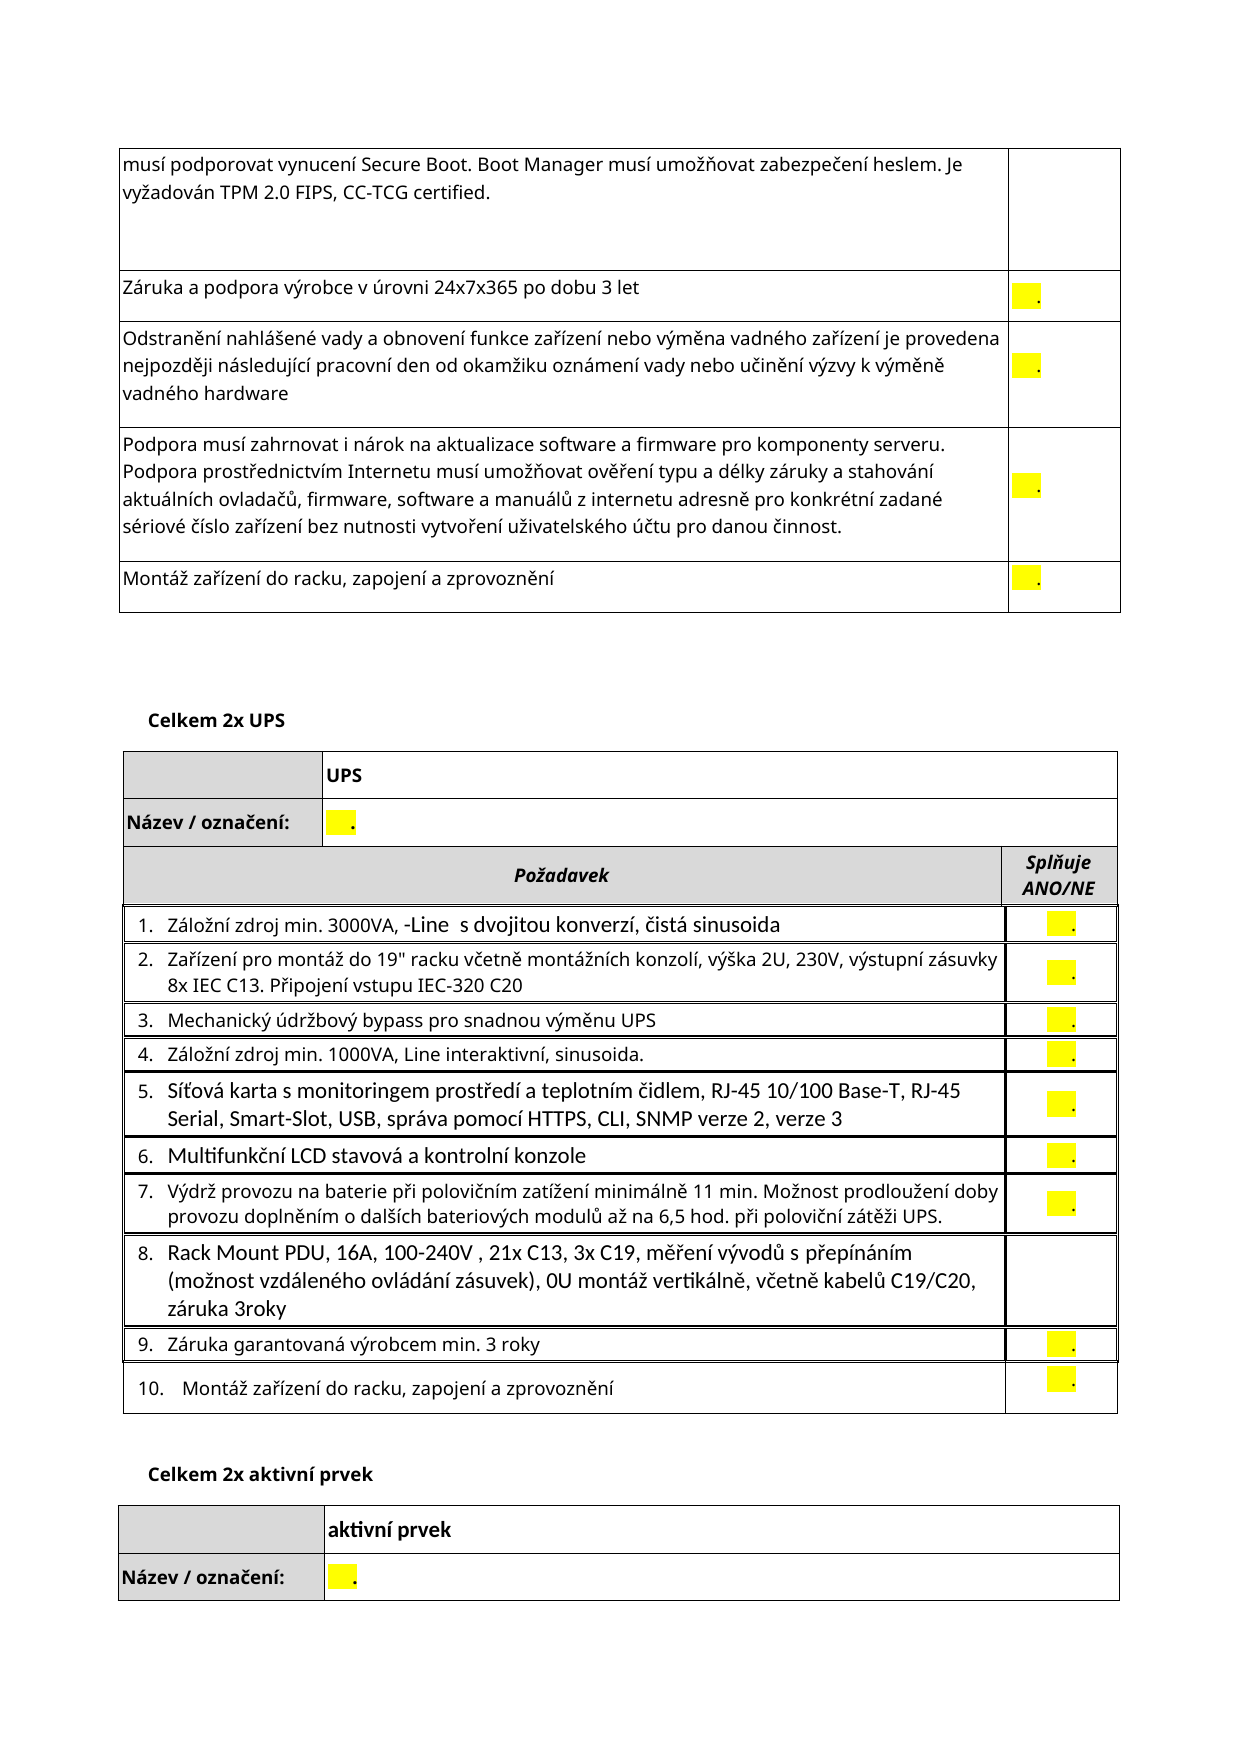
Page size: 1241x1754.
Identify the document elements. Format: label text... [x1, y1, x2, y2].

table_cell . [325, 1554, 1119, 1600]
table_header [124, 752, 322, 798]
table_cell Rack Mount PDU, 16A, 100-240V , 21x C13, 3x C19, měření vývodů s přepínáním (možnost vzdáleného ovládání zásuvek), 0U montáž vertikálně, včetně kabelů C19/C20, záruka 3roky [125, 1236, 1004, 1325]
table_cell Záložní zdroj min. 3000VA, -Line s dvojitou konverzí, čistá sinusoida [125, 907, 1004, 941]
table_cell . [1007, 1039, 1116, 1070]
table_cell Záložní zdroj min. 1000VA, Line interaktivní, sinusoida. [125, 1039, 1004, 1070]
table_cell Montáž zařízení do racku, zapojení a zprovoznění [124, 1363, 1005, 1413]
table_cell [120, 149, 1008, 270]
table_cell . [1007, 1138, 1116, 1172]
table_cell . [1007, 1175, 1116, 1232]
table_cell . [1009, 562, 1120, 612]
table_cell . [1006, 1363, 1117, 1413]
table_cell Montáž zařízení do racku, zapojení a zprovoznění [120, 562, 1008, 612]
table_cell Požadavek [124, 847, 1001, 903]
table_header [119, 1506, 324, 1553]
table_cell . [1007, 1329, 1116, 1360]
table_cell Podpora musí zahrnovat i nárok na aktualizace software a firmware pro komponenty serveru. Podpora prostřednictvím Internetu musí umožňovat ověření typu a délky záruky a stahování aktuálních ovladačů, firmware, software a manuálů z internetu adresně pro konkrétní zadané sériové číslo zařízení bez nutnosti vytvoření uživatelského účtu pro danou činnost. [120, 428, 1008, 561]
table_cell . [1007, 944, 1116, 1001]
table_header aktivní prvek [325, 1506, 1119, 1553]
table_cell Záruka garantovaná výrobcem min. 3 roky [125, 1329, 1004, 1360]
table_cell Síťová karta s monitoringem prostředí a teplotním čidlem, RJ-45 10/100 Base-T, RJ-45 Serial, Smart-Slot, USB, správa pomocí HTTPS, CLI, SNMP verze 2, verze 3 [125, 1073, 1004, 1135]
text Celkem 2x UPS [148, 707, 1093, 732]
table_cell Název / označení: [124, 799, 322, 846]
table_cell . [1007, 1073, 1116, 1135]
table_cell . [1009, 271, 1120, 321]
table_cell Odstranění nahlášené vady a obnovení funkce zařízení nebo výměna vadného zařízení je provedena nejpozději následující pracovní den od okamžiku oznámení vady nebo učinění výzvy k výměně vadného hardware [120, 322, 1008, 427]
table_cell . [1009, 149, 1120, 270]
table_cell Multifunkční LCD stavová a kontrolní konzole [125, 1138, 1004, 1172]
text Celkem 2x aktivní prvek [148, 1461, 1093, 1487]
table_cell . [1009, 428, 1120, 561]
table_cell . [1007, 1004, 1116, 1035]
table_cell . [1009, 322, 1120, 427]
table_cell [1007, 1236, 1116, 1325]
table_cell . [1007, 907, 1116, 941]
table_cell . [323, 799, 1117, 846]
table_header UPS [323, 752, 1117, 798]
table_cell Zařízení pro montáž do 19" racku včetně montážních konzolí, výška 2U, 230V, výstupní zásuvky 8x IEC C13. Připojení vstupu IEC-320 C20 [125, 944, 1004, 1001]
table_cell Název / označení: [119, 1554, 324, 1600]
table_cell Mechanický údržbový bypass pro snadnou výměnu UPS [125, 1004, 1004, 1035]
table_cell Záruka a podpora výrobce v úrovni 24x7x365 po dobu 3 let [120, 271, 1008, 321]
table_cell Výdrž provozu na baterie při polovičním zatížení minimálně 11 min. Možnost prodloužení doby provozu doplněním o dalších bateriových modulů až na 6,5 hod. při poloviční zátěži UPS. [125, 1175, 1004, 1232]
table_cell Splňuje ANO/NE [1002, 847, 1117, 903]
